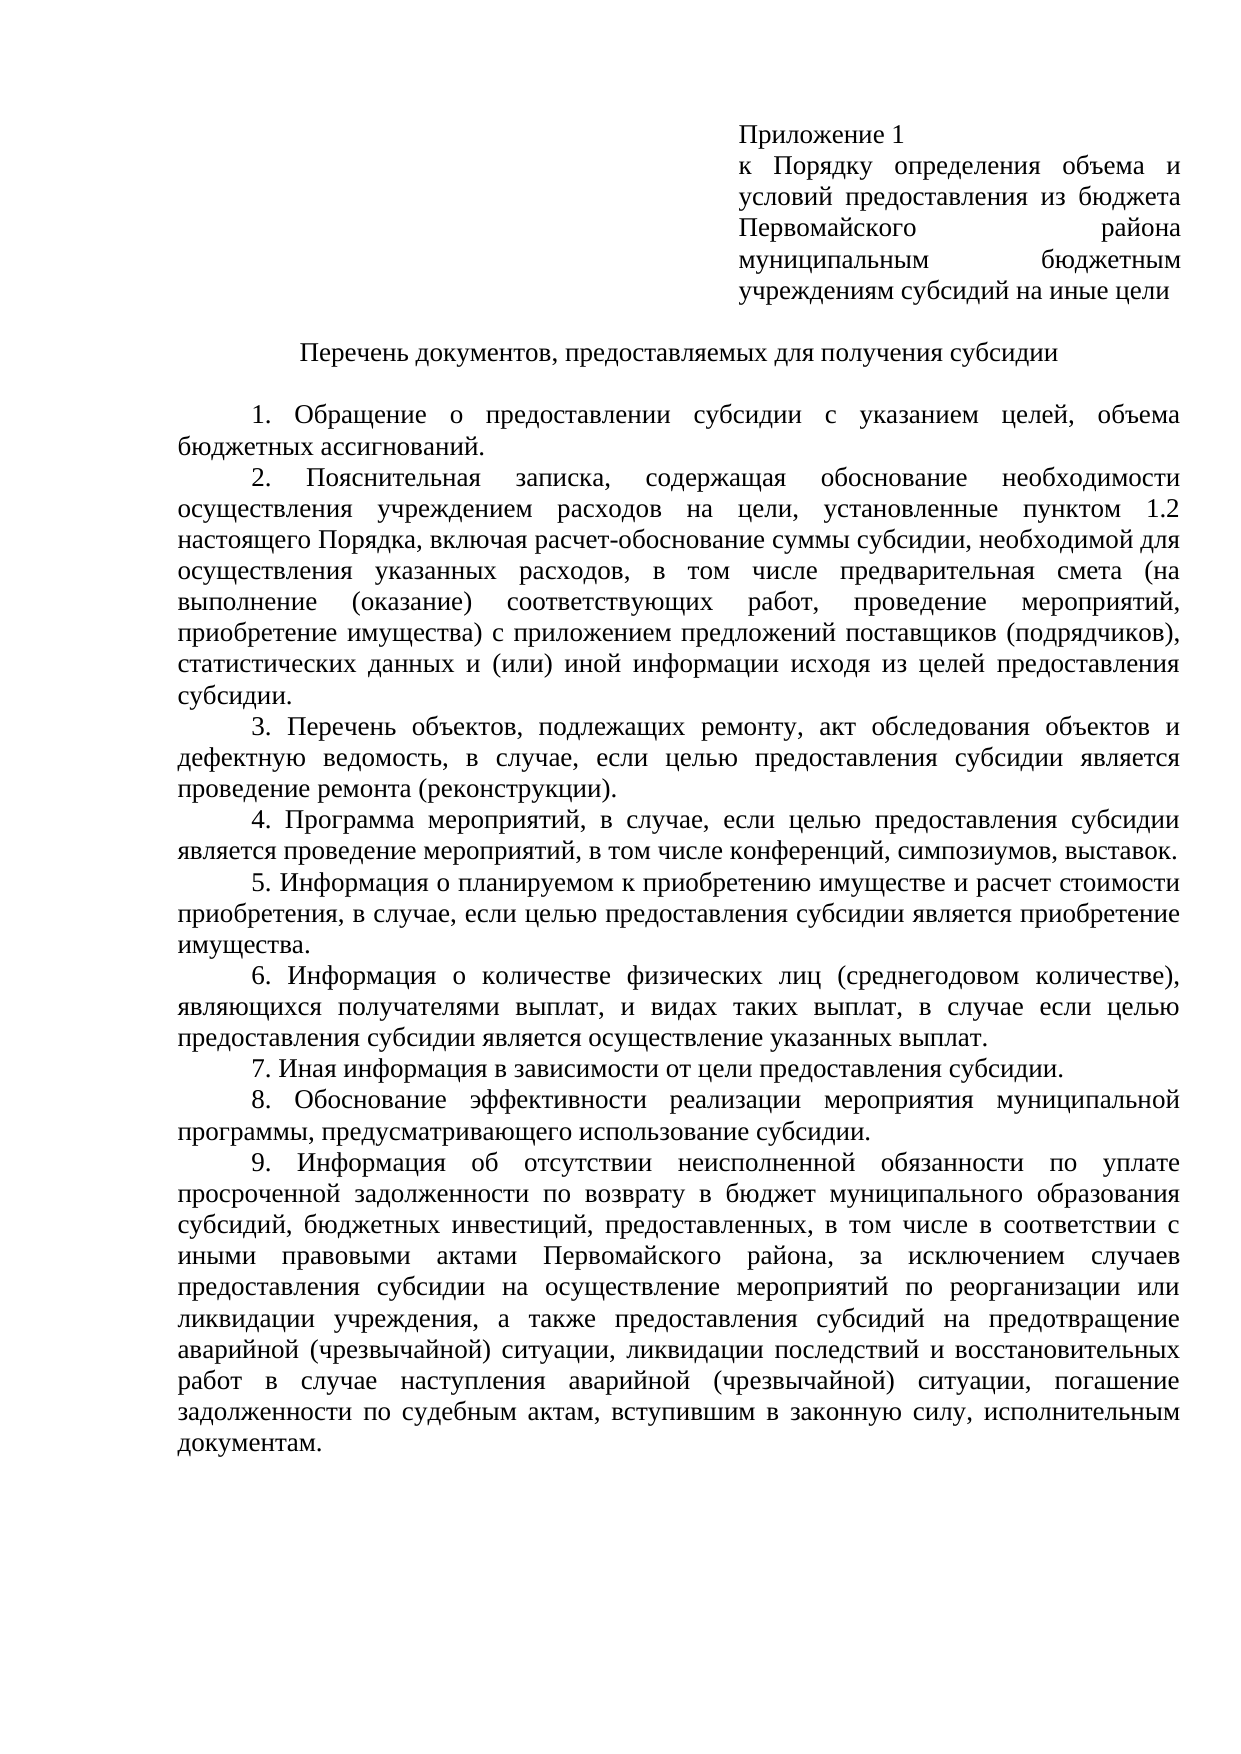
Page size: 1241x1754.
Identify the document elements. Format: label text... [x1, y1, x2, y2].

text 1. Обращение о предоставлении субсидии с указанием целей, объема бюджетных ассигнований. [177, 398, 1181, 461]
text 3. Перечень объектов, подлежащих ремонту, акт обследования объектов и дефектную ведомость, в случае, если целью предоставления субсидии является проведение ремонта (реконструкции). [177, 710, 1181, 803]
text Приложение 1 [664, 118, 1181, 149]
text 9. Информация об отсутствии неисполненной обязанности по уплате просроченной задолженности по возврату в бюджет муниципального образования субсидий, бюджетных инвестиций, предоставленных, в том числе в соответствии с иными правовыми актами Первомайского района, за исключением случаев предоставления субсидии на осуществление мероприятий по реорганизации или ликвидации учреждения, а также предоставления субсидий на предотвращение аварийной (чрезвычайной) ситуации, ликвидации последствий и восстановительных работ в случае наступления аварийной (чрезвычайной) ситуации, погашение задолженности по судебным актам, вступившим в законную силу, исполнительным документам. [177, 1146, 1181, 1457]
text Перечень документов, предоставляемых для получения субсидии [177, 336, 1181, 367]
text 6. Информация о количестве физических лиц (среднегодовом количестве), являющихся получателями выплат, и видах таких выплат, в случае если целью предоставления субсидии является осуществление указанных выплат. [177, 959, 1181, 1052]
text к Порядку определения объема и условий предоставления из бюджета Первомайского района муниципальным бюджетным учреждениям субсидий на иные цели [738, 149, 1181, 305]
text 5. Информация о планируемом к приобретению имуществе и расчет стоимости приобретения, в случае, если целью предоставления субсидии является приобретение имущества. [177, 866, 1181, 959]
text 4. Программа мероприятий, в случае, если целью предоставления субсидии является проведение мероприятий, в том числе конференций, симпозиумов, выставок. [177, 803, 1181, 866]
text 2. Пояснительная записка, содержащая обоснование необходимости осуществления учреждением расходов на цели, установленные пунктом 1.2 настоящего Порядка, включая расчет-обоснование суммы субсидии, необходимой для осуществления указанных расходов, в том числе предварительная смета (на выполнение (оказание) соответствующих работ, проведение мероприятий, приобретение имущества) с приложением предложений поставщиков (подрядчиков), статистических данных и (или) иной информации исходя из целей предоставления субсидии. [177, 461, 1181, 710]
text 7. Иная информация в зависимости от цели предоставления субсидии. [177, 1052, 1181, 1084]
text 8. Обоснование эффективности реализации мероприятия муниципальной программы, предусматривающего использование субсидии. [177, 1084, 1181, 1146]
